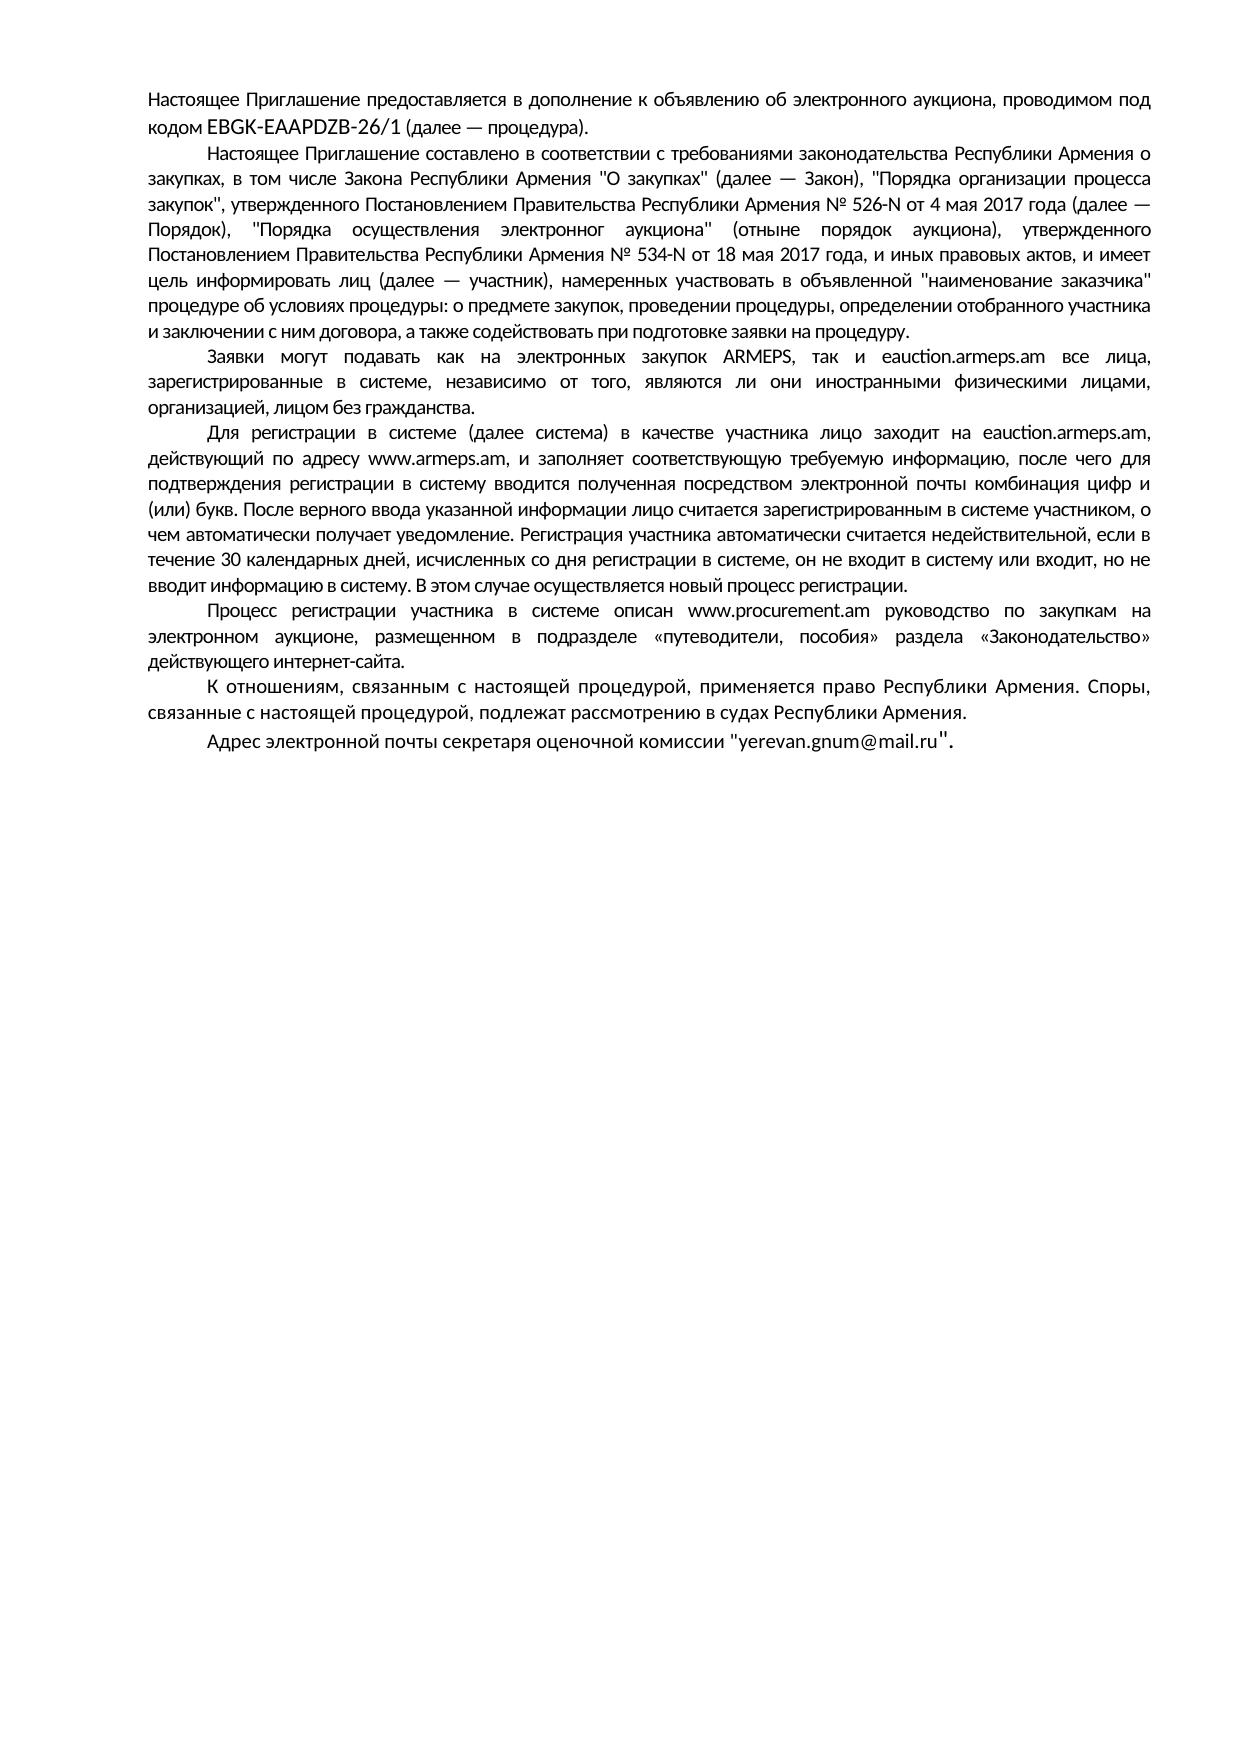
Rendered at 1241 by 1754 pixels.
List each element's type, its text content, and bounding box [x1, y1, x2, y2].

text Адрес электронной почты секретаря оценочной комиссии "yerevan.gnum@mail.ru". [148, 724, 1152, 755]
text Настоящее Приглашение предоставляется в дополнение к объявлению об электронного аукциона, проводимом под кодом EBGK-EAAPDZB-26/1 (далее — процедура). [148, 86, 1152, 140]
text Для регистрации в системе (далее система) в качестве участника лицо заходит на eauction.armeps.am, действующий по адресу www.armeps.am, и заполняет соответствующую требуемую информацию, после чего для подтверждения регистрации в систему вводится полученная посредством электронной почты комбинация цифр и (или) букв. После верного ввода указанной информации лицо считается зарегистрированным в системе участником, о чем автоматически получает уведомление. Регистрация участника автоматически считается недействительной, если в течение 30 календарных дней, исчисленных со дня регистрации в системе, он не входит в систему или входит, но не вводит информацию в систему. В этом случае осуществляется новый процесс регистрации. [148, 419, 1152, 597]
text Процесс регистрации участника в системе описан www.procurement.am руководство по закупкам на электронном аукционе, размещенном в подразделе «путеводители, пособия» раздела «Законодательство» действующего интернет-сайта. [148, 597, 1152, 674]
text Настоящее Приглашение составлено в соответствии с требованиями законодательства Республики Армения о закупках, в том числе Закона Республики Армения "О закупках" (далее — Закон), "Порядка организации процесса закупок", утвержденного Постановлением Правительства Республики Армения № 526-N от 4 мая 2017 года (далее — Порядок), "Порядка осуществления электронног аукциона" (отныне порядок аукциона), утвержденного Постановлением Правительства Республики Армения № 534-N от 18 мая 2017 года, и иных правовых актов, и имеет цель информировать лиц (далее — участник), намеренных участвовать в объявленной "наименование заказчика" процедуре об условиях процедуры: о предмете закупок, проведении процедуры, определении отобранного участника и заключении с ним договора, а также содействовать при подготовке заявки на процедуру. [148, 140, 1152, 343]
text Заявки могут подавать как на электронных закупок ARMEPS, так и eauction.armeps.am все лица, зарегистрированные в системе, независимо от того, являются ли они иностранными физическими лицами, организацией, лицом без гражданства. [148, 343, 1152, 419]
text К отношениям, связанным с настоящей процедурой, применяется право Республики Армения. Споры, связанные с настоящей процедурой, подлежат рассмотрению в судах Республики Армения. [148, 674, 1152, 724]
